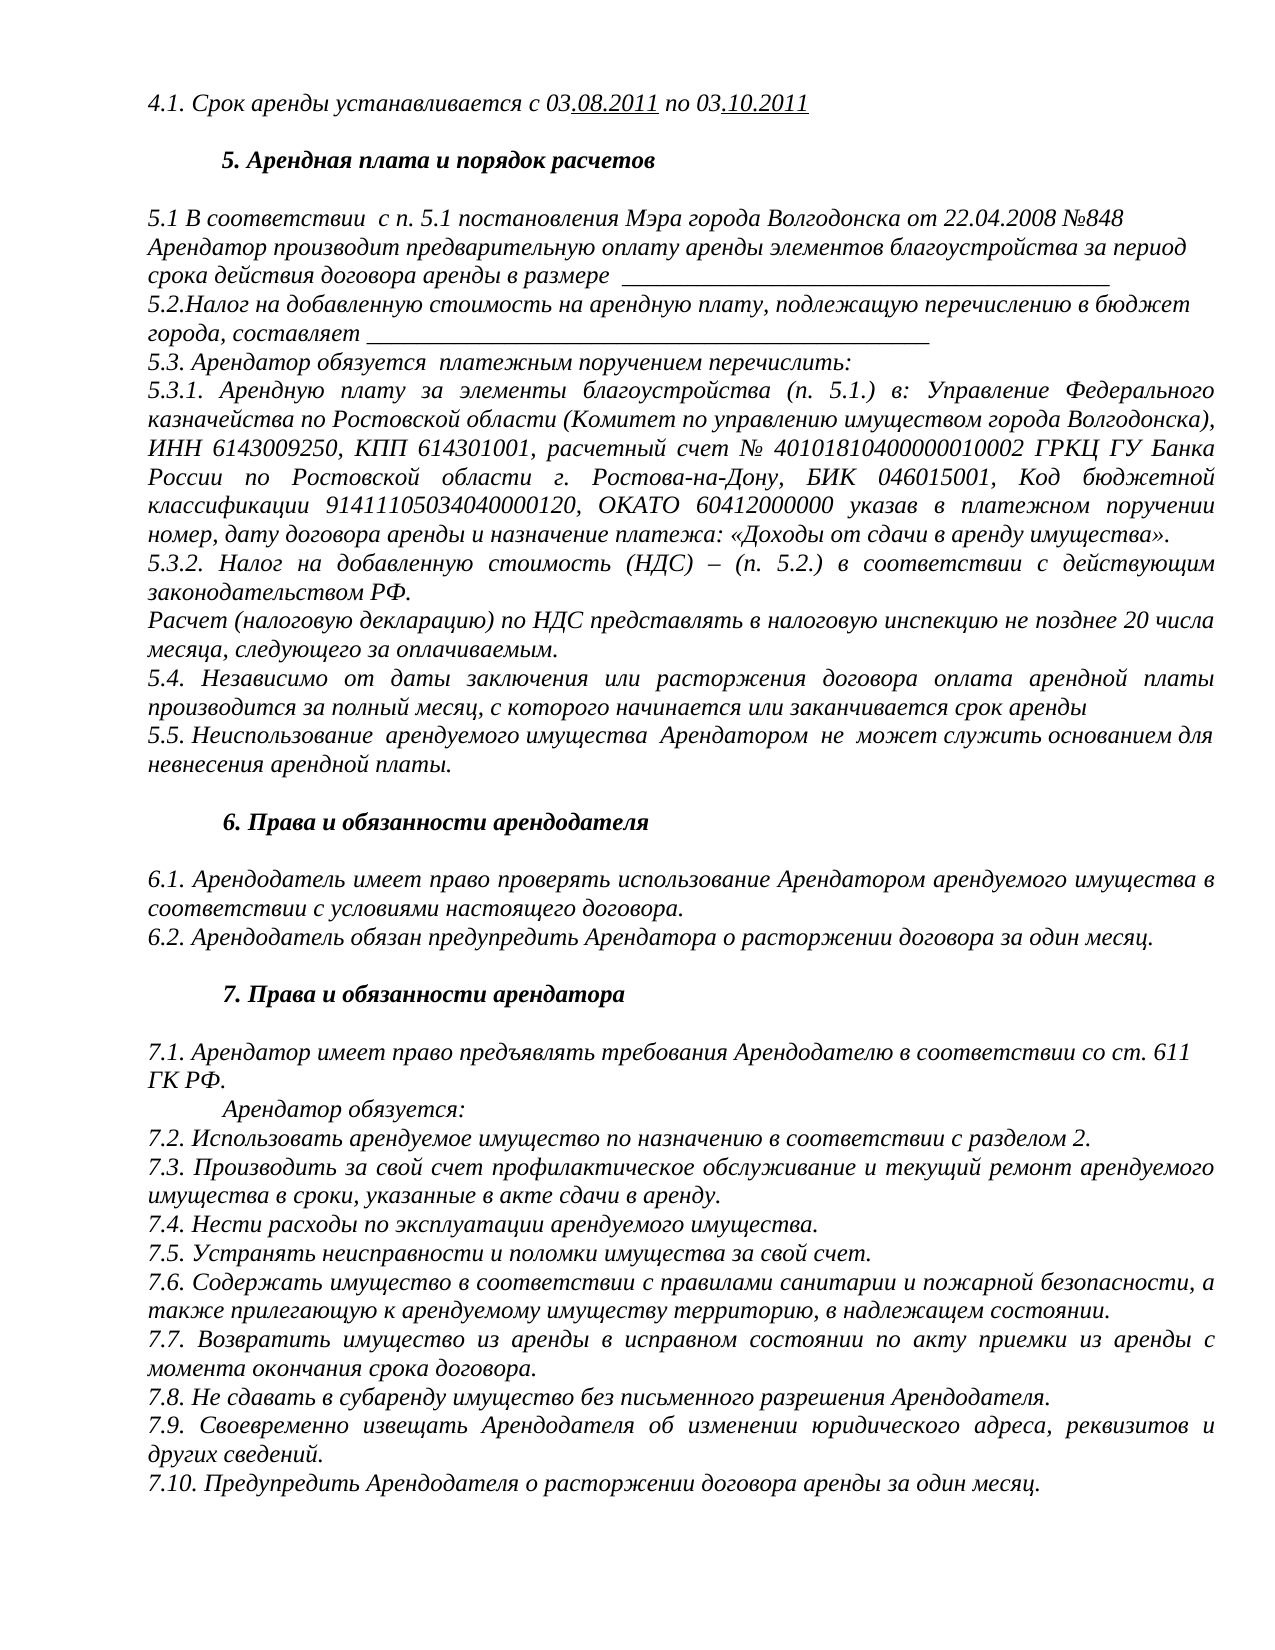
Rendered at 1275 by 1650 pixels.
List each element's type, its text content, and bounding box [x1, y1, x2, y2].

text 7.7. Возвратить имущество из аренды в исправном состоянии по акту приемки из аренды с момента окончания срока договора. [148, 1324, 1216, 1382]
text 5.3.2. Налог на добавленную стоимость (НДС) – (п. 5.2.) в соответствии с действующим законодательством РФ. [148, 548, 1216, 605]
text 5.3.1. Арендную плату за элементы благоустройства (п. 5.1.) в: Управление Федерального казначейства по Ростовской области (Комитет по управлению имуществом города Волгодонска), ИНН 6143009250, КПП 614301001, расчетный счет № 40101810400000010002 ГРКЦ ГУ Банка России по Ростовской области г. Ростова-на-Дону, БИК 046015001, Код бюджетной классификации 91411105034040000120, ОКАТО 60412000000 указав в платежном поручении номер, дату договора аренды и назначение платежа: «Доходы от сдачи в аренду имущества». [148, 375, 1216, 548]
text 6. Права и обязанности арендодателя [148, 807, 1216, 835]
text 5.3. Арендатор обязуется платежным поручением перечислить: [148, 347, 1216, 375]
text 7.2. Использовать арендуемое имущество по назначению в соответствии с разделом 2. [148, 1123, 1216, 1152]
text 7.6. Содержать имущество в соответствии с правилами санитарии и пожарной безопасности, а также прилегающую к арендуемому имуществу территорию, в надлежащем состоянии. [148, 1267, 1216, 1324]
text Арендатор обязуется: [148, 1094, 1216, 1123]
text 5. Арендная плата и порядок расчетов [148, 145, 1216, 174]
text 5.1 В соответствии с п. 5.1 постановления Мэра города Волгодонска от 22.04.2008 №848 Арендатор производит предварительную оплату аренды элементов благоустройства за период срока действия договора аренды в размере _______________________________________ [148, 203, 1216, 289]
text 6.2. Арендодатель обязан предупредить Арендатора о расторжении договора за один месяц. [148, 922, 1216, 950]
text 6.1. Арендодатель имеет право проверять использование Арендатором арендуемого имущества в соответствии с условиями настоящего договора. [148, 864, 1216, 922]
text 5.4. Независимо от даты заключения или расторжения договора оплата арендной платы производится за полный месяц, с которого начинается или заканчивается срок аренды [148, 663, 1216, 720]
text 7.5. Устранять неисправности и поломки имущества за свой счет. [148, 1238, 1216, 1267]
text 7.3. Производить за свой счет профилактическое обслуживание и текущий ремонт арендуемого имущества в сроки, указанные в акте сдачи в аренду. [148, 1152, 1216, 1209]
text 7.9. Своевременно извещать Арендодателя об изменении юридического адреса, реквизитов и других сведений. [148, 1410, 1216, 1468]
text 7.4. Нести расходы по эксплуатации арендуемого имущества. [148, 1209, 1216, 1238]
text 5.2.Налог на добавленную стоимость на арендную плату, подлежащую перечислению в бюджет города, составляет _____________________________________________ [148, 289, 1216, 347]
text Расчет (налоговую декларацию) по НДС представлять в налоговую инспекцию не позднее 20 числа месяца, следующего за оплачиваемым. [148, 605, 1216, 663]
text 4.1. Срок аренды устанавливается с 03.08.2011 по 03.10.2011 [148, 88, 1216, 117]
text 7. Права и обязанности арендатора [148, 979, 1216, 1008]
text 5.5. Неиспользование арендуемого имущества Арендатором не может служить основанием для невнесения арендной платы. [148, 720, 1216, 778]
text 7.1. Арендатор имеет право предъявлять требования Арендодателю в соответствии со ст. 611 ГК РФ. [148, 1037, 1216, 1094]
text 7.8. Не сдавать в субаренду имущество без письменного разрешения Арендодателя. [148, 1382, 1216, 1410]
text 7.10. Предупредить Арендодателя о расторжении договора аренды за один месяц. [148, 1468, 1216, 1497]
